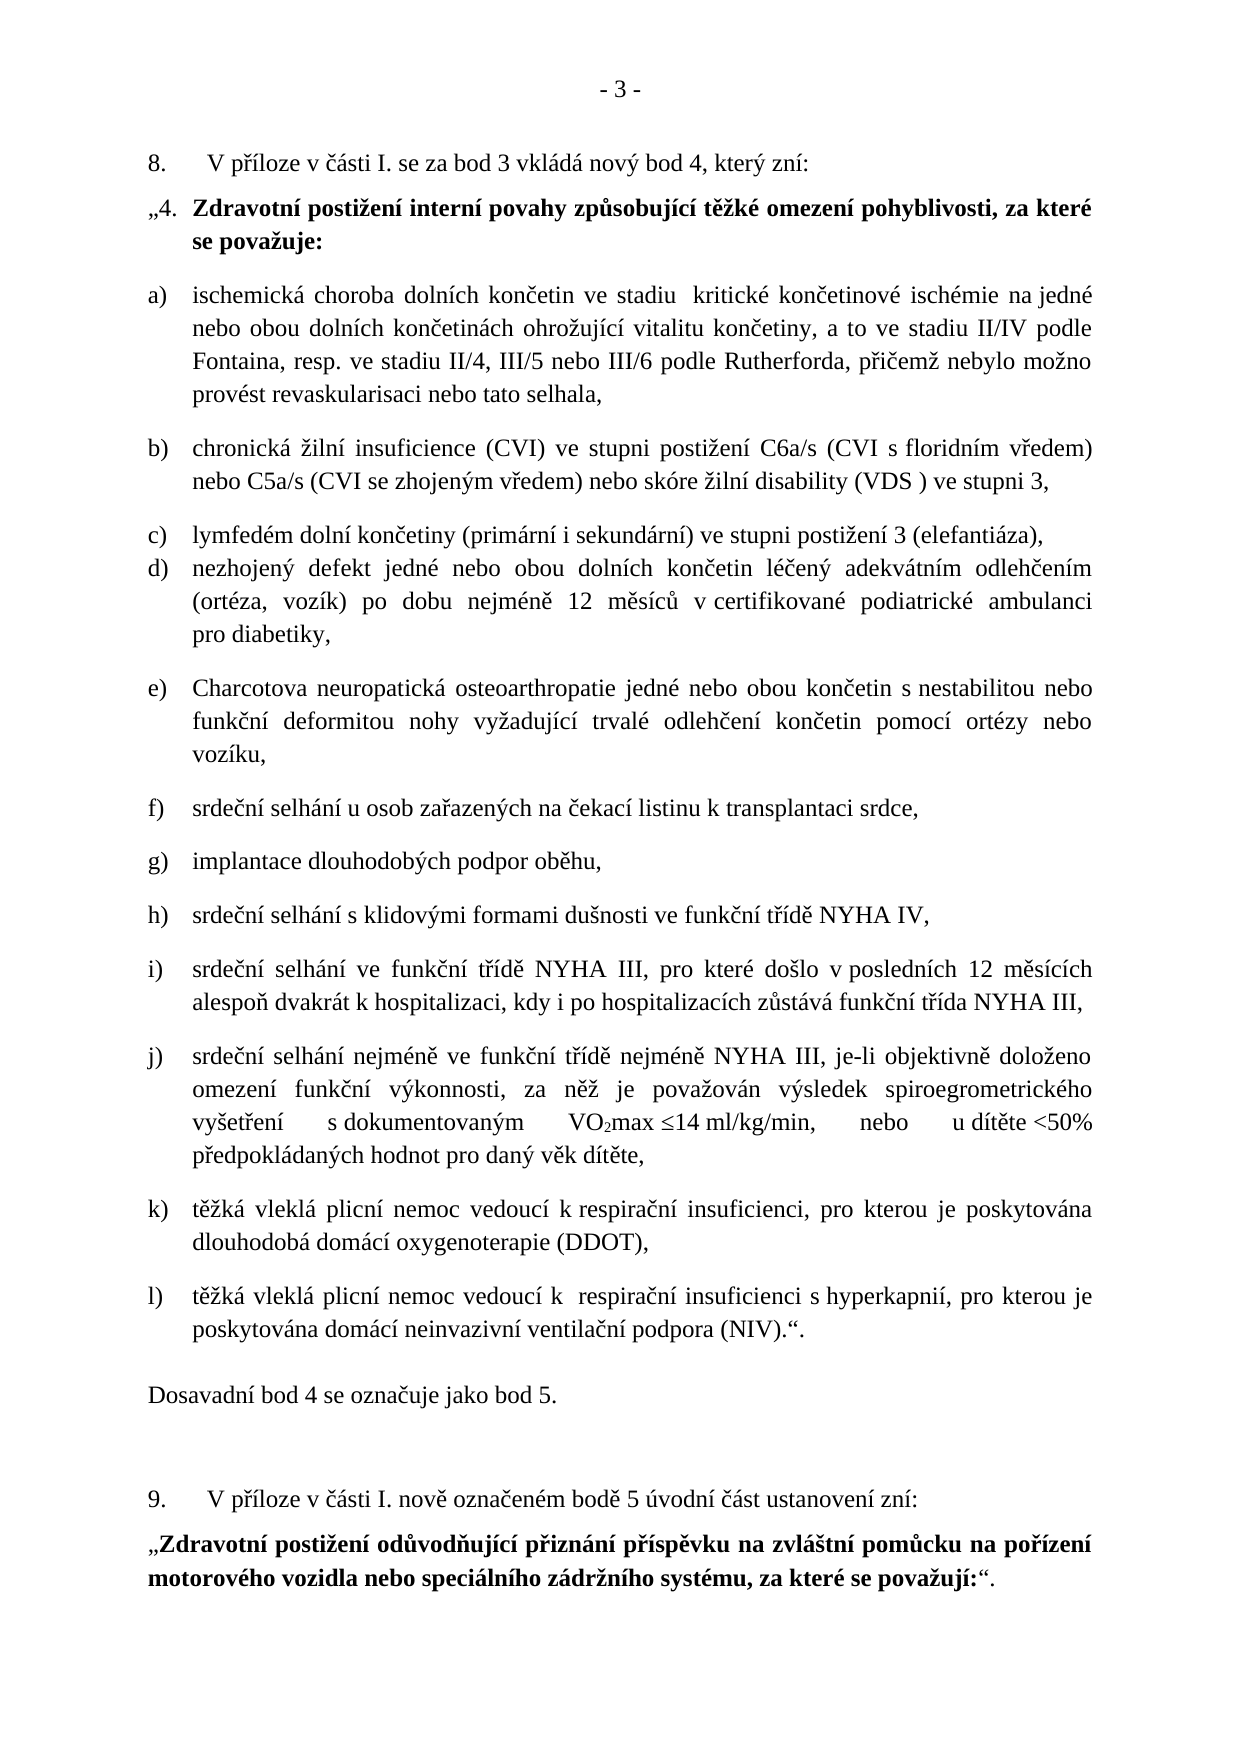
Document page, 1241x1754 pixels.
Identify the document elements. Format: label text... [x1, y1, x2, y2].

text d) nezhojený defekt jedné nebo obou dolních končetin léčený adekvátním odlehčením (ortéza, vozík) po dobu nejméně 12 měsíců v certifikované podiatrické ambulanci pro diabetiky, [148, 553, 1093, 648]
text j) srdeční selhání nejméně ve funkční třídě nejméně NYHA III, je-li objektivně doloženo omezení funkční výkonnosti, za něž je považován výsledek spiroegrometrického vyšetření s dokumentovaným VO2max ≤14 ml/kg/min, nebo u dítěte <50% předpokládaných hodnot pro daný věk dítěte, [148, 1041, 1093, 1169]
text V příloze v části I. se za bod 3 vkládá nový bod 4, který zní: [148, 148, 1093, 176]
text l) těžká vleklá plicní nemoc vedoucí k respirační insuficienci s hyperkapnií, pro kterou je poskytována domácí neinvazivní ventilační podpora (NIV).“. [148, 1281, 1093, 1343]
text c) lymfedém dolní končetiny (primární i sekundární) ve stupni postižení 3 (elefantiáza), [148, 520, 1093, 548]
text „4. Zdravotní postižení interní povahy způsobující těžké omezení pohyblivosti, za které se považuje: [148, 193, 1093, 255]
text e) Charcotova neuropatická osteoarthropatie jedné nebo obou končetin s nestabilitou nebo funkční deformitou nohy vyžadující trvalé odlehčení končetin pomocí ortézy nebo vozíku, [148, 673, 1093, 767]
text Dosavadní bod 4 se označuje jako bod 5. [148, 1380, 1093, 1409]
text g) implantace dlouhodobých podpor oběhu, [148, 846, 1093, 875]
text f) srdeční selhání u osob zařazených na čekací listinu k transplantaci srdce, [148, 793, 1093, 821]
text i) srdeční selhání ve funkční třídě NYHA III, pro které došlo v posledních 12 měsících alespoň dvakrát k hospitalizaci, kdy i po hospitalizacích zůstává funkční třída NYHA III, [148, 954, 1093, 1016]
text V příloze v části I. nově označeném bodě 5 úvodní část ustanovení zní: [148, 1484, 1093, 1513]
text k) těžká vleklá plicní nemoc vedoucí k respirační insuficienci, pro kterou je poskytována dlouhodobá domácí oxygenoterapie (DDOT), [148, 1194, 1093, 1256]
text „Zdravotní postižení odůvodňující přiznání příspěvku na zvláštní pomůcku na pořízení motorového vozidla nebo speciálního zádržního systému, za které se považují:“. [148, 1529, 1093, 1591]
list ischemická choroba dolních končetin ve stadiu kritické končetinové ischémie na jedné nebo obou dolních končetinách ohrožující vitalitu končetiny, a to ve stadiu II/IV podle Fontaina, resp. ve stadiu II/4, III/5 nebo III/6 podle Rutherforda, přičemž nebylo možno provést revaskularisaci nebo tato selhala, [148, 280, 1093, 408]
text h) srdeční selhání s klidovými formami dušnosti ve funkční třídě NYHA IV, [148, 900, 1093, 929]
text b) chronická žilní insuficience (CVI) ve stupni postižení C6a/s (CVI s floridním vředem) nebo C5a/s (CVI se zhojeným vředem) nebo skóre žilní disability (VDS ) ve stupni 3, [148, 433, 1093, 495]
